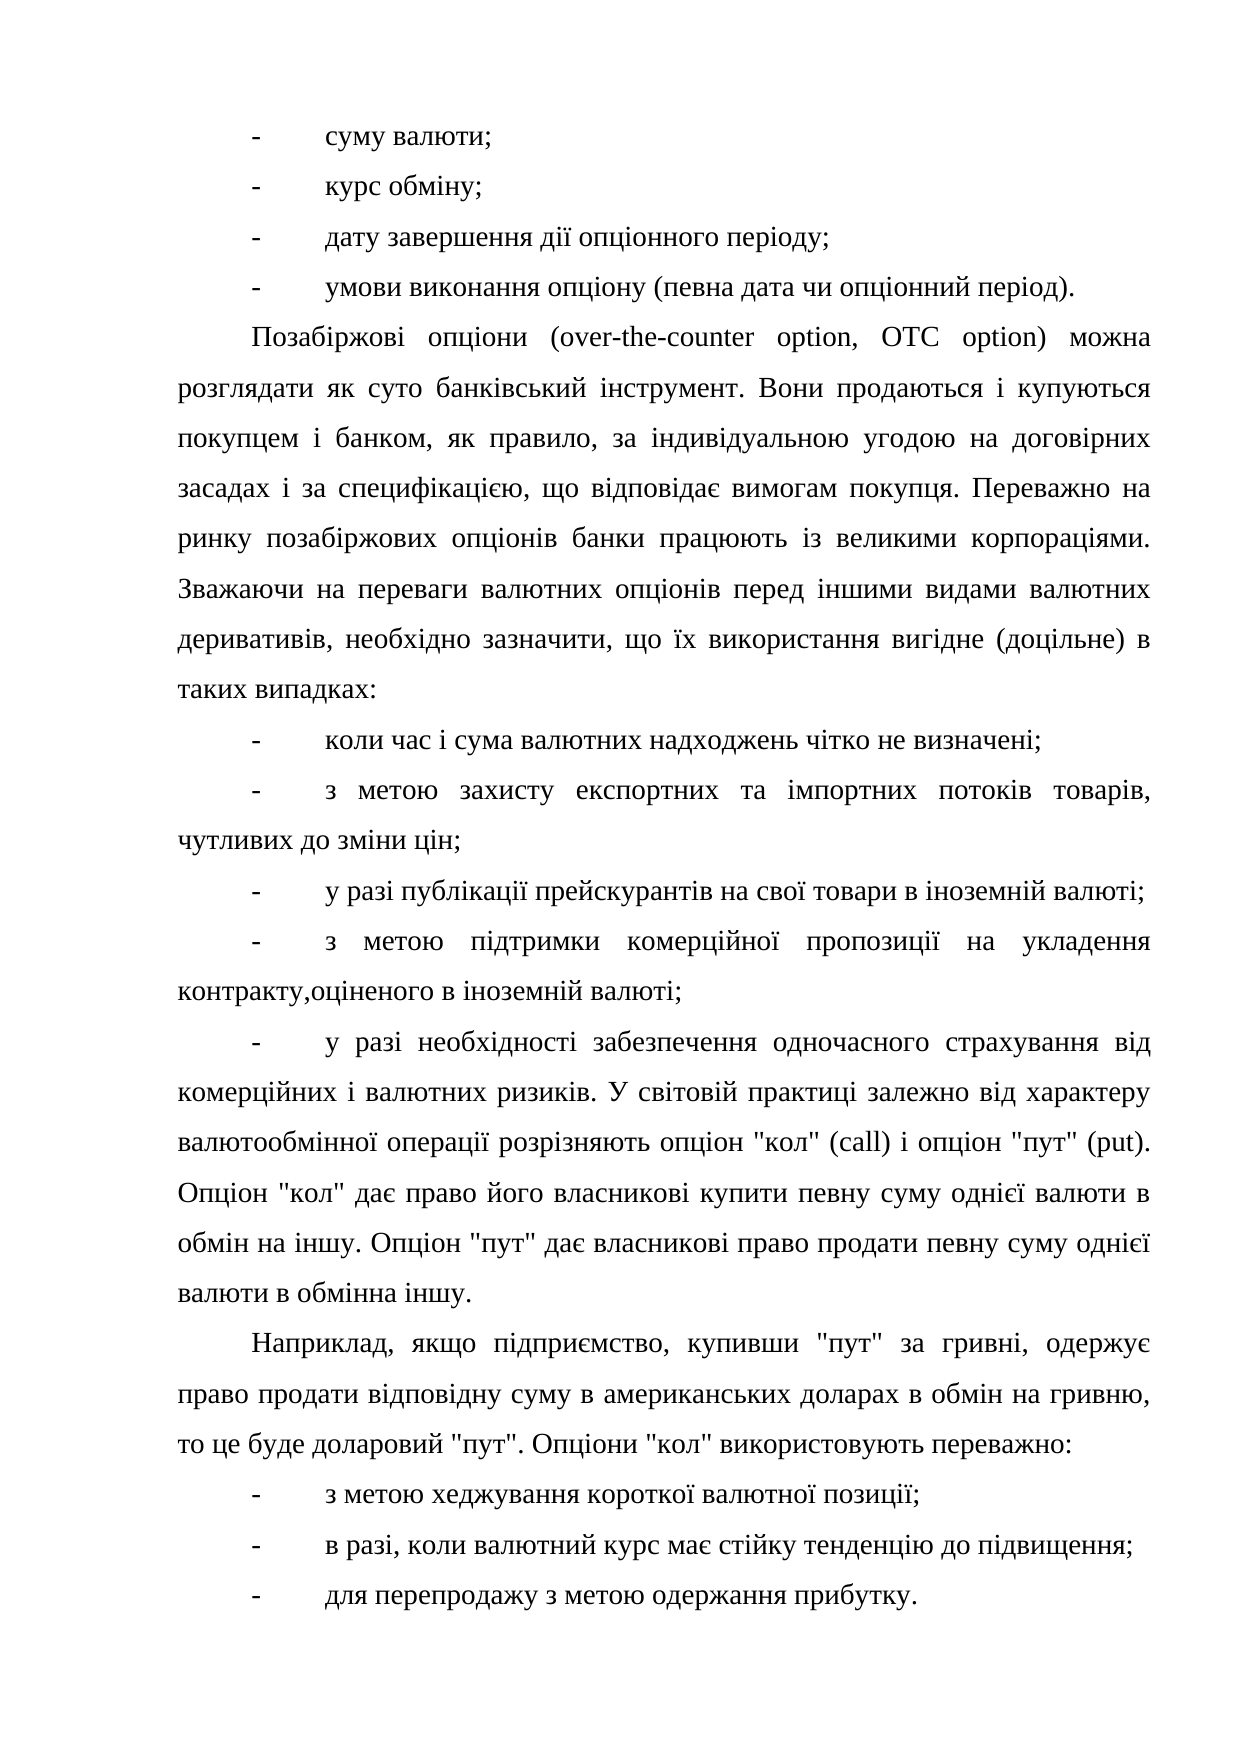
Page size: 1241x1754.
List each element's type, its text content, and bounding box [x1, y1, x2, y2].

list умови виконання опціону (певна дата чи опціонний період). [177, 269, 1152, 303]
list коли час і сума валютних надходжень чітко не визначені; [177, 722, 1152, 755]
list в разі, коли валютний курс має стійку тенденцію до підвищення; [177, 1527, 1152, 1560]
list дату завершення дії опціонного періоду; [177, 219, 1152, 252]
list з метою захисту експортних та імпортних потоків товарів, чутливих до зміни цін; [177, 772, 1152, 856]
list курс обміну; [177, 168, 1152, 202]
list з метою підтримки комерційної пропозиції на укладення контракту,оціненого в іноземній валюті; [177, 923, 1152, 1007]
list для перепродажу з метою одержання прибутку. [177, 1577, 1152, 1611]
list у разі необхідності забезпечення одночасного страхування від комерційних і валютних ризиків. У світовій практиці залежно від характеру валютообмінної операції розрізняють опціон "кол" (call) і опціон "пут" (put). Опціон "кол" дає право його власникові купити певну суму однієї валюти в обмін на іншу. Опціон "пут" дає власникові право продати певну суму однієї валюти в обмінна іншу. [177, 1024, 1152, 1309]
text Позабіржові опціони (over-the-counter option, ОТС option) можна розглядати як суто банківський інструмент. Вони продаються і купуються покупцем і банком, як правило, за індивідуальною угодою на договірних засадах і за специфікацією, що відповідає вимогам покупця. Переважно на ринку позабіржових опціонів банки працюють із великими корпораціями. Зважаючи на переваги валютних опціонів перед іншими видами валютних деривативів, необхідно зазначити, що їх використання вигідне (доцільне) в таких випадках: [177, 319, 1152, 705]
list суму валюти; [177, 118, 1152, 152]
list у разі публікації прейскурантів на свої товари в іноземній валюті; [177, 873, 1152, 906]
text Наприклад, якщо підприємство, купивши "пут" за гривні, одержує право продати відповідну суму в американських доларах в обмін на гривню, то це буде доларовий "пут". Опціони "кол" використовують переважно: [177, 1326, 1152, 1460]
list з метою хеджування короткої валютної позиції; [177, 1477, 1152, 1510]
